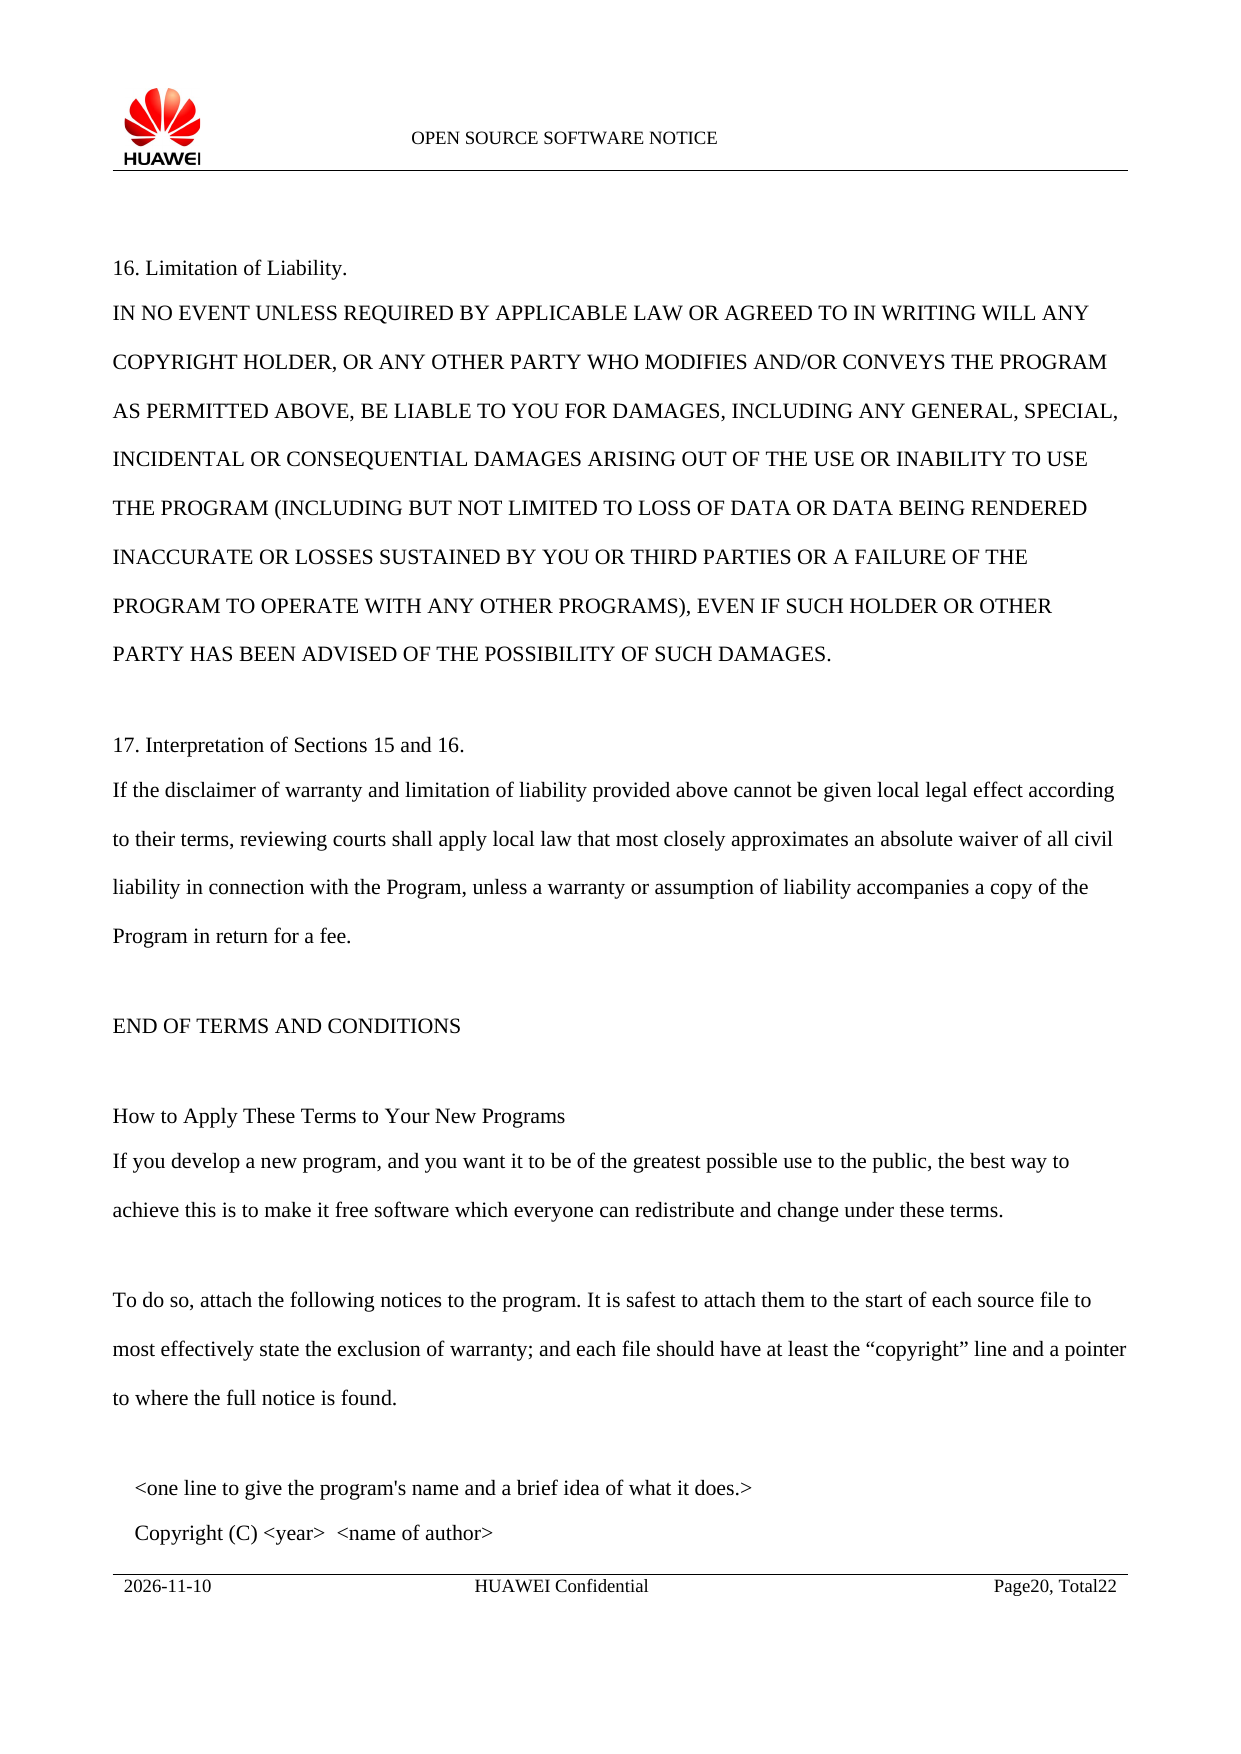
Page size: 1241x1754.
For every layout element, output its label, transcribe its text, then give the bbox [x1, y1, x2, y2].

text <one line to give the program's name and a brief idea of what it does.> [112, 1472, 1128, 1504]
text Copyright (C) <year> <name of author> [112, 1517, 1128, 1549]
text If the disclaimer of warranty and limitation of liability provided above cannot be given local legal effect according to their terms, reviewing courts shall apply local law that most closely approximates an absolute waiver of all civil liability in connection with the Program, unless a warranty or assumption of liability accompanies a copy of the Program in return for a fee. [112, 773, 1128, 952]
text If you develop a new program, and you want it to be of the greatest possible use to the public, the best way to achieve this is to make it free software which everyone can redistribute and change under these terms. [112, 1145, 1128, 1226]
text END OF TERMS AND CONDITIONS [112, 1009, 1128, 1042]
text IN NO EVENT UNLESS REQUIRED BY APPLICABLE LAW OR AGREED TO IN WRITING WILL ANY COPYRIGHT HOLDER, OR ANY OTHER PARTY WHO MODIFIES AND/OR CONVEYS THE PROGRAM AS PERMITTED ABOVE, BE LIABLE TO YOU FOR DAMAGES, INCLUDING ANY GENERAL, SPECIAL, INCIDENTAL OR CONSEQUENTIAL DAMAGES ARISING OUT OF THE USE OR INABILITY TO USE THE PROGRAM (INCLUDING BUT NOT LIMITED TO LOSS OF DATA OR DATA BEING RENDERED INACCURATE OR LOSSES SUSTAINED BY YOU OR THIRD PARTIES OR A FAILURE OF THE PROGRAM TO OPERATE WITH ANY OTHER PROGRAMS), EVEN IF SUCH HOLDER OR OTHER PARTY HAS BEEN ADVISED OF THE POSSIBILITY OF SUCH DAMAGES. [112, 297, 1128, 670]
text 17. Interpretation of Sections 15 and 16. [112, 728, 1128, 761]
text How to Apply These Terms to Your New Programs [112, 1100, 1128, 1132]
text 16. Limitation of Liability. [112, 251, 1128, 284]
text To do so, attach the following notices to the program. It is safest to attach them to the start of each source file to most effectively state the exclusion of warranty; and each file should have at least the “copyright” line and a pointer to where the full notice is found. [112, 1284, 1128, 1414]
picture [124, 88, 201, 165]
